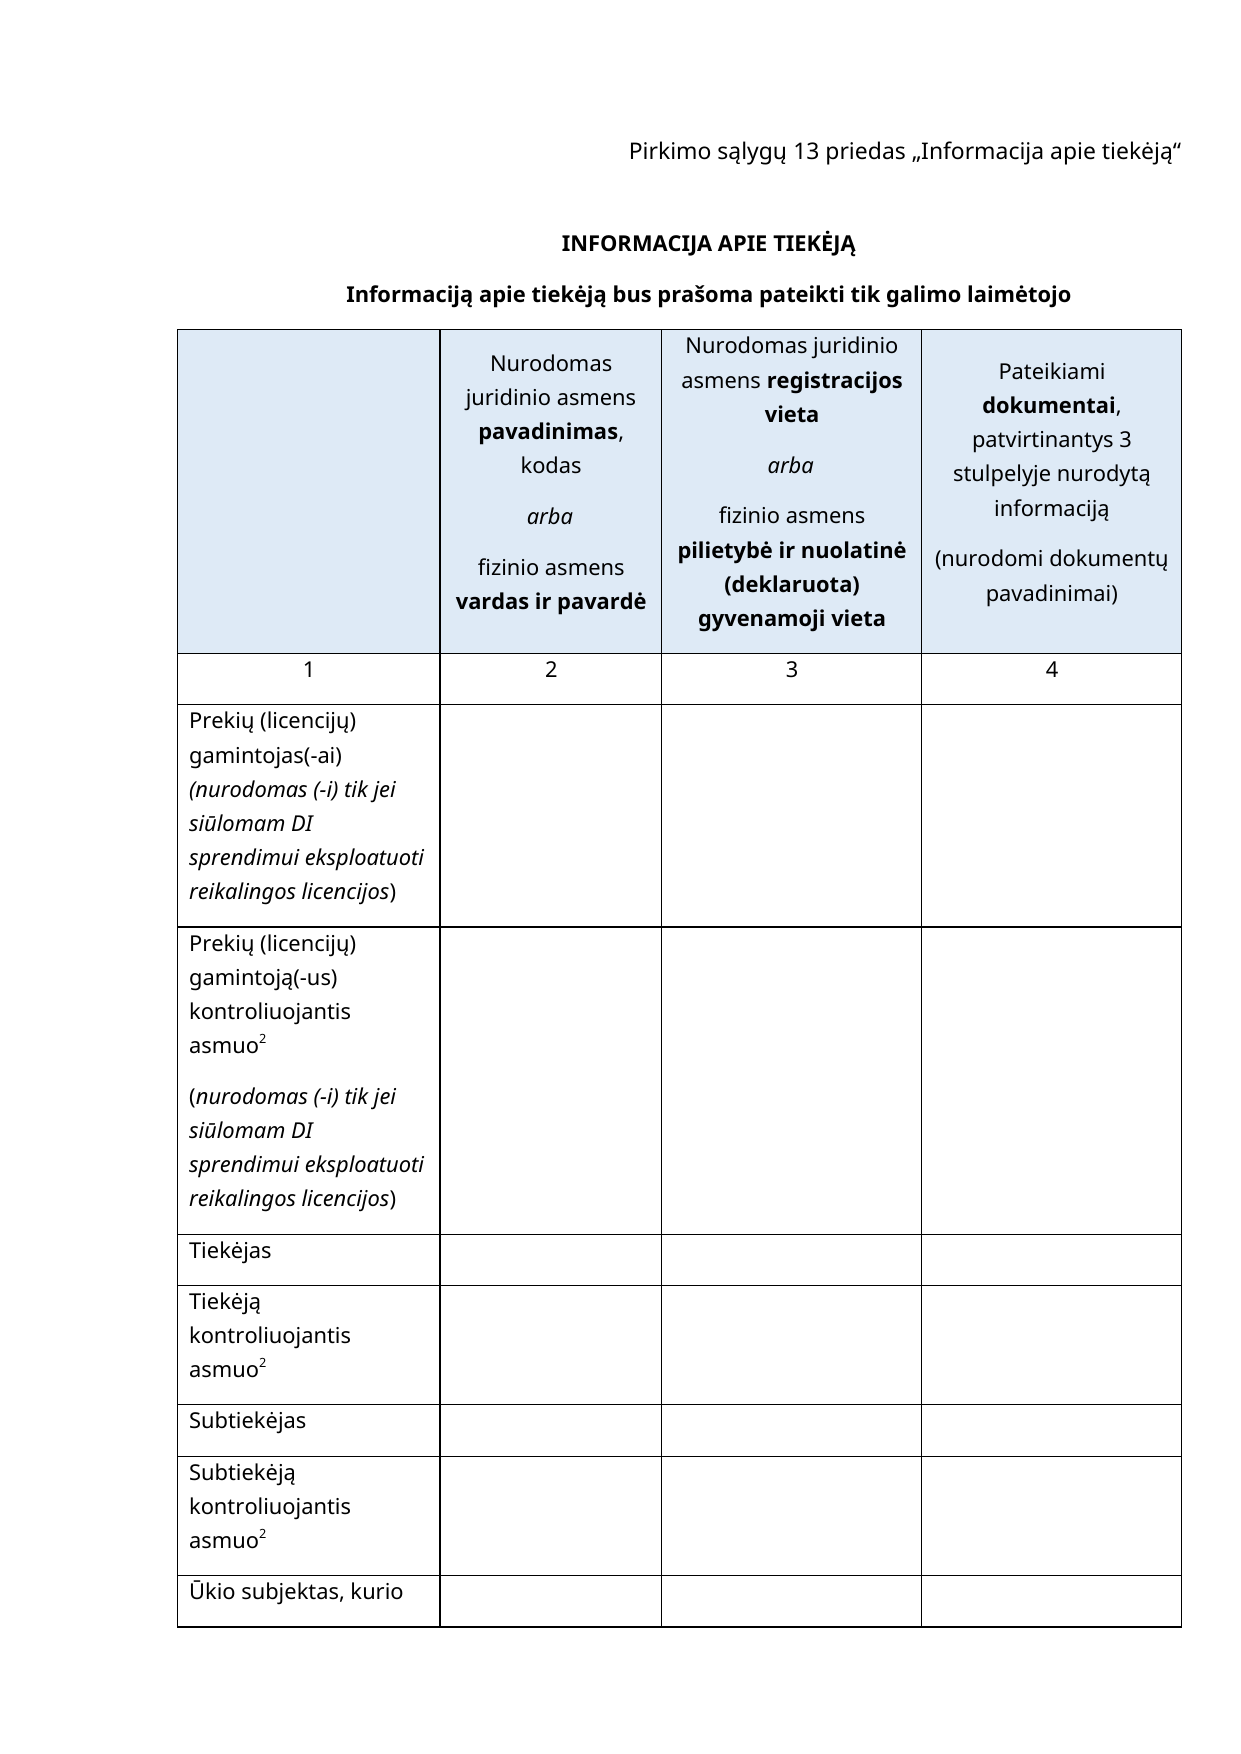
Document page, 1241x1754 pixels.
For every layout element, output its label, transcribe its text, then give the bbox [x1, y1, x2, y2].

table_header Pateikiami dokumentai, patvirtinantys 3 stulpelyje nurodytą informaciją (nurodomi dokumentų pavadinimai) [922, 330, 1181, 653]
text Informaciją apie tiekėją bus prašoma pateikti tik galimo laimėtojo [177, 278, 1181, 308]
table_header Nurodomas juridinio asmens registracijos vieta arba fizinio asmens pilietybė ir nuolatinė (deklaruota) gyvenamoji vieta [662, 330, 921, 653]
table_cell [662, 928, 921, 1233]
table_cell 3 [662, 654, 921, 704]
table_cell [922, 1405, 1181, 1456]
table_cell [441, 1286, 661, 1404]
table_cell [662, 1286, 921, 1404]
table_cell Subtiekėją kontroliuojantis asmuo2 [178, 1457, 439, 1575]
table_cell [662, 1405, 921, 1456]
table_cell [441, 1576, 661, 1626]
table_header Nurodomas juridinio asmens pavadinimas, kodas arba fizinio asmens vardas ir pavardė [441, 330, 661, 653]
table_cell 1 [178, 654, 439, 704]
table_cell [662, 1235, 921, 1285]
table_cell [662, 705, 921, 926]
table_cell [922, 1457, 1181, 1575]
text INFORMACIJA APIE TIEKĖJĄ [177, 228, 1181, 257]
table_cell [662, 1576, 921, 1626]
table_cell Prekių (licencijų) gamintojas(-ai) (nurodomas (-i) tik jei siūlomam DI sprendimui eksploatuoti reikalingos licencijos) [178, 705, 439, 926]
table_cell [441, 1405, 661, 1456]
table_cell [922, 1576, 1181, 1626]
table_cell [922, 1286, 1181, 1404]
table_cell [662, 1457, 921, 1575]
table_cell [178, 1576, 439, 1626]
table_cell [441, 928, 661, 1233]
table_cell [441, 1457, 661, 1575]
table_cell Tiekėjas [178, 1235, 439, 1285]
table_cell Subtiekėjas [178, 1405, 439, 1456]
table_cell 4 [922, 654, 1181, 704]
table_header [178, 330, 439, 653]
table_cell Tiekėją kontroliuojantis asmuo2 [178, 1286, 439, 1404]
table_cell [922, 928, 1181, 1233]
table_cell [922, 1235, 1181, 1285]
table_cell 2 [441, 654, 661, 704]
table_cell [441, 705, 661, 926]
table_cell Prekių (licencijų) gamintoją(-us) kontroliuojantis asmuo2 (nurodomas (-i) tik jei siūlomam DI sprendimui eksploatuoti reikalingos licencijos) [178, 928, 439, 1233]
table_cell [441, 1235, 661, 1285]
subtitle Pirkimo sąlygų 13 priedas „Informacija apie tiekėją“ [177, 135, 1181, 166]
table_cell [922, 705, 1181, 926]
